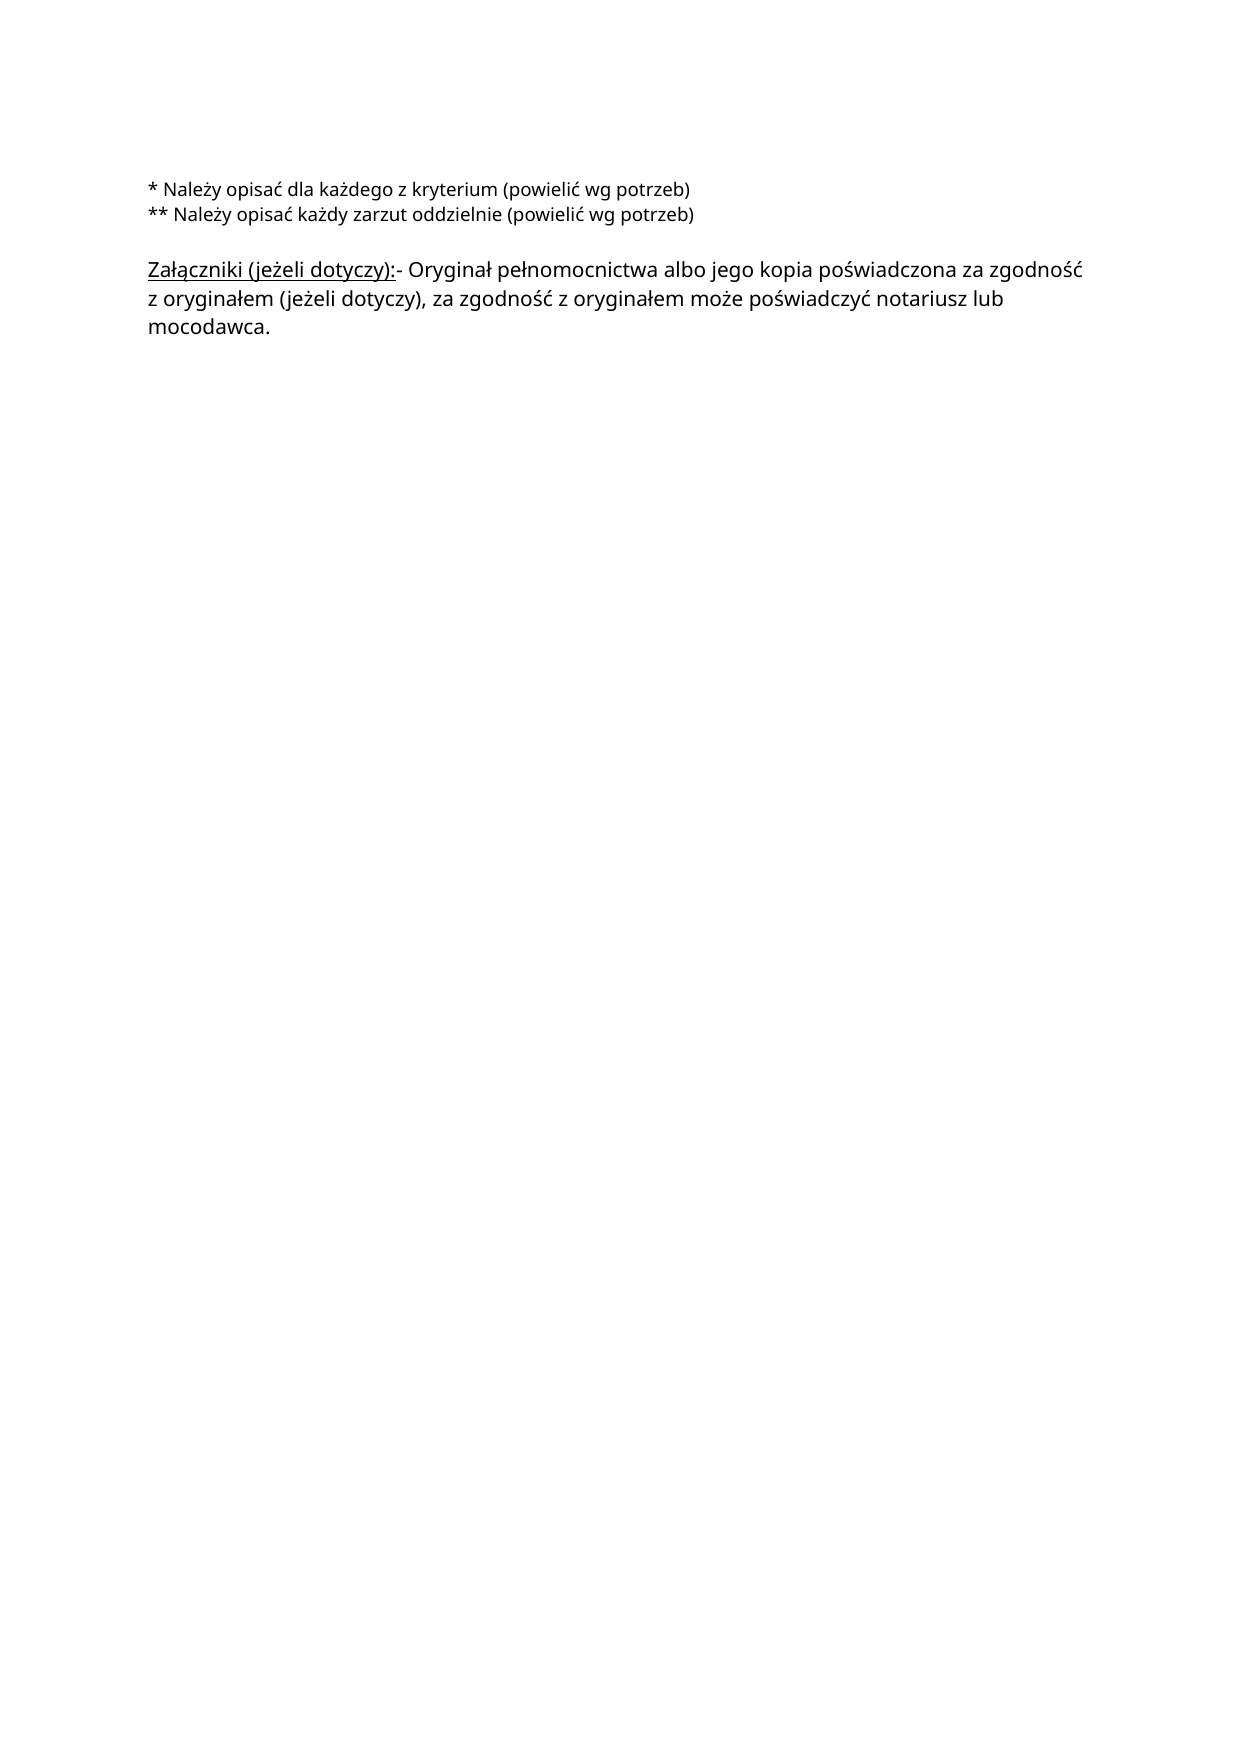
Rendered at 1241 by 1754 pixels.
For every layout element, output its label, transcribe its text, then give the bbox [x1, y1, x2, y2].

text Załączniki (jeżeli dotyczy):- Oryginał pełnomocnictwa albo jego kopia poświadczona za zgodność z oryginałem (jeżeli dotyczy), za zgodność z oryginałem może poświadczyć notariusz lub mocodawca. [148, 256, 1093, 341]
text ** Należy opisać każdy zarzut oddzielnie (powielić wg potrzeb) [148, 202, 1093, 227]
text * Należy opisać dla każdego z kryterium (powielić wg potrzeb) [148, 176, 1093, 202]
